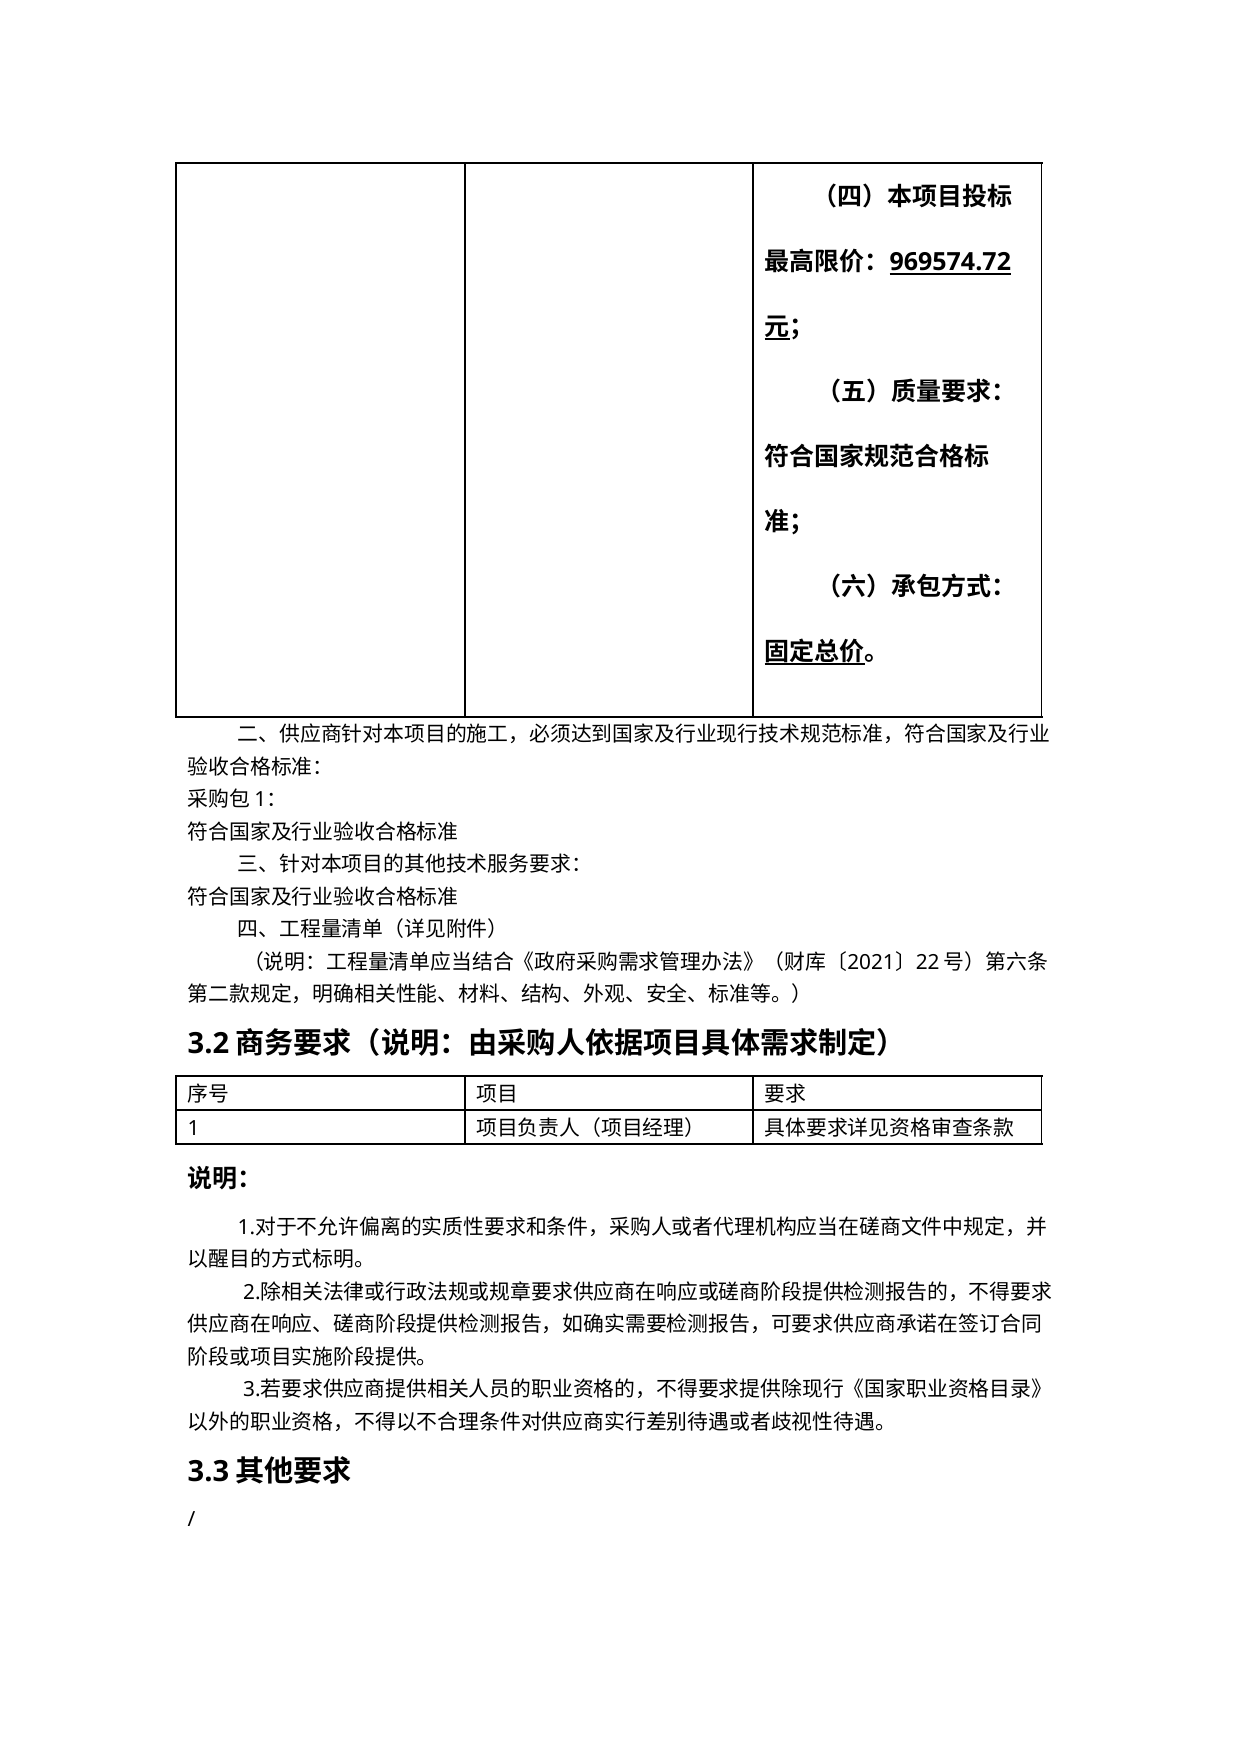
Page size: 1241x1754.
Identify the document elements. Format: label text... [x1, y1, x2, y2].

table_header 项目 [466, 1077, 752, 1109]
table_header 序号 [177, 1077, 464, 1109]
table_cell 1 [177, 164, 464, 716]
text 3.若要求供应商提供相关人员的职业资格的，不得要求提供除现行《国家职业资格目录》以外的职业资格，不得以不合理条件对供应商实行差别待遇或者歧视性待遇。 [187, 1372, 1053, 1437]
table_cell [754, 164, 1041, 716]
text 符合国家及行业验收合格标准 [187, 880, 1053, 913]
text 3.3其他要求 [187, 1437, 1053, 1502]
table_cell 具体要求详见资格审查条款 [754, 1111, 1041, 1143]
text 3.2商务要求（说明：由采购人依据项目具体需求制定） [187, 1010, 1053, 1075]
text 三、针对本项目的其他技术服务要求： [187, 848, 1053, 880]
table_cell [466, 164, 752, 716]
text 2.除相关法律或行政法规或规章要求供应商在响应或磋商阶段提供检测报告的，不得要求供应商在响应、磋商阶段提供检测报告，如确实需要检测报告，可要求供应商承诺在签订合同阶段或项目实施阶段提供。 [187, 1275, 1053, 1372]
text 符合国家及行业验收合格标准 [187, 815, 1053, 848]
text 采购包1： [187, 783, 1053, 815]
text 说明： [187, 1145, 1053, 1210]
text 二、供应商针对本项目的施工，必须达到国家及行业现行技术规范标准，符合国家及行业验收合格标准： [187, 718, 1053, 783]
text 四、工程量清单（详见附件） [187, 913, 1053, 945]
table_cell 1 [177, 1111, 464, 1143]
table_header 要求 [754, 1077, 1041, 1109]
text 1.对于不允许偏离的实质性要求和条件，采购人或者代理机构应当在磋商文件中规定，并以醒目的方式标明。 [187, 1210, 1053, 1275]
table_cell 项目负责人（项目经理） [466, 1111, 752, 1143]
text （说明：工程量清单应当结合《政府采购需求管理办法》（财库〔2021〕22号）第六条第二款规定，明确相关性能、材料、结构、外观、安全、标准等。） [187, 945, 1053, 1010]
text / [187, 1502, 1053, 1535]
